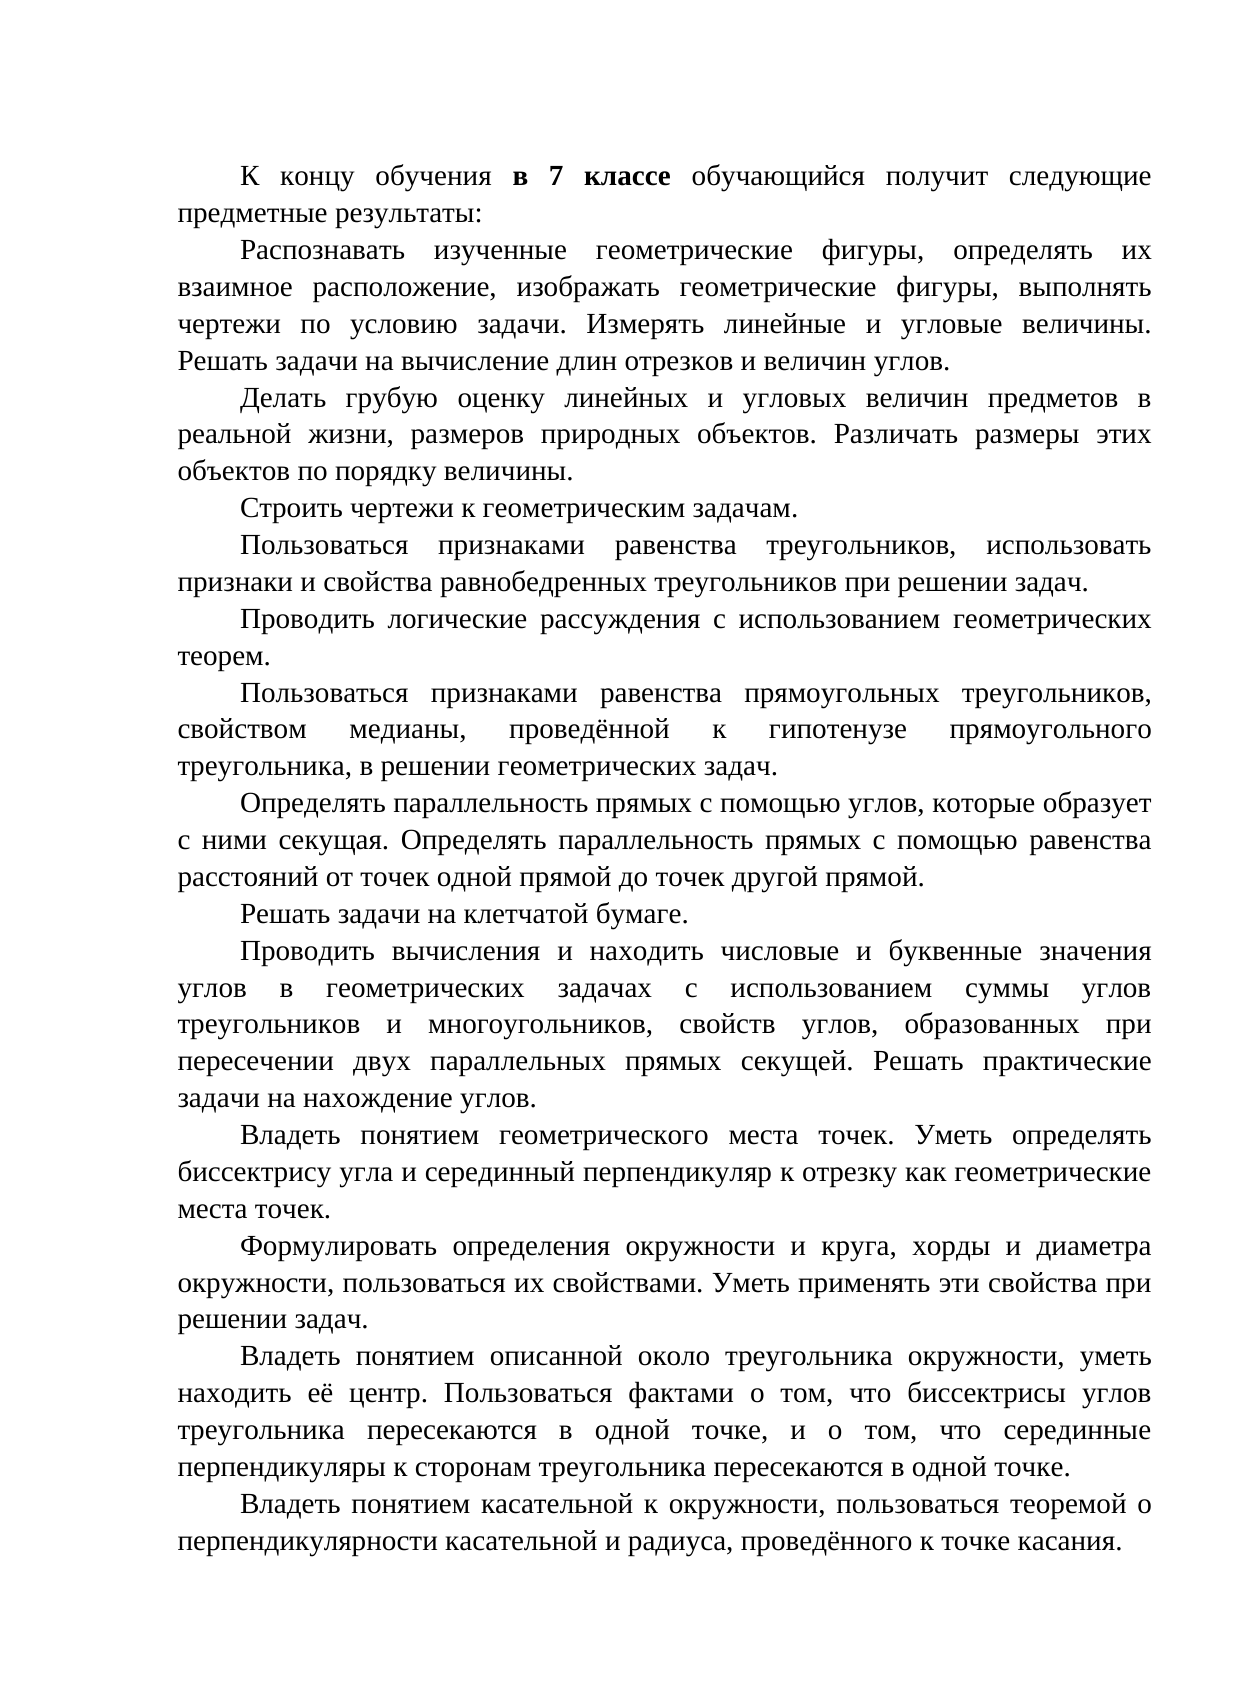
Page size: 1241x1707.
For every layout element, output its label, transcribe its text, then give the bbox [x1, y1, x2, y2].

text К концу обучения в 7 классе обучающийся получит следующие предметные результаты: [177, 158, 1152, 229]
text Формулировать определения окружности и круга, хорды и диаметра окружности, пользоваться их свойствами. Уметь применять эти свойства при решении задач. [177, 1228, 1152, 1335]
text Владеть понятием геометрического места точек. Уметь определять биссектрису угла и серединный перпендикуляр к отрезку как геометрические места точек. [177, 1117, 1152, 1224]
text Строить чертежи к геометрическим задачам. [177, 490, 1152, 524]
text Пользоваться признаками равенства треугольников, использовать признаки и свойства равнобедренных треугольников при решении задач. [177, 527, 1152, 598]
text Владеть понятием касательной к окружности, пользоваться теоремой о перпендикулярности касательной и радиуса, проведённого к точке касания. [177, 1486, 1152, 1556]
text Определять параллельность прямых с помощью углов, которые образует с ними секущая. Определять параллельность прямых с помощью равенства расстояний от точек одной прямой до точек другой прямой. [177, 785, 1152, 893]
text Делать грубую оценку линейных и угловых величин предметов в реальной жизни, размеров природных объектов. Различать размеры этих объектов по порядку величины. [177, 380, 1152, 487]
text Пользоваться признаками равенства прямоугольных треугольников, свойством медианы, проведённой к гипотенузе прямоугольного треугольника, в решении геометрических задач. [177, 675, 1152, 782]
text Распознавать изученные геометрические фигуры, определять их взаимное расположение, изображать геометрические фигуры, выполнять чертежи по условию задачи. Измерять линейные и угловые величины. Решать задачи на вычисление длин отрезков и величин углов. [177, 232, 1152, 376]
text Владеть понятием описанной около треугольника окружности, уметь находить её центр. Пользоваться фактами о том, что биссектрисы углов треугольника пересекаются в одной точке, и о том, что серединные перпендикуляры к сторонам треугольника пересекаются в одной точке. [177, 1338, 1152, 1483]
text Решать задачи на клетчатой бумаге. [177, 896, 1152, 929]
text Проводить логические рассуждения с использованием геометрических теорем. [177, 601, 1152, 671]
text Проводить вычисления и находить числовые и буквенные значения углов в геометрических задачах с использованием суммы углов треугольников и многоугольников, свойств углов, образованных при пересечении двух параллельных прямых секущей. Решать практические задачи на нахождение углов. [177, 933, 1152, 1114]
